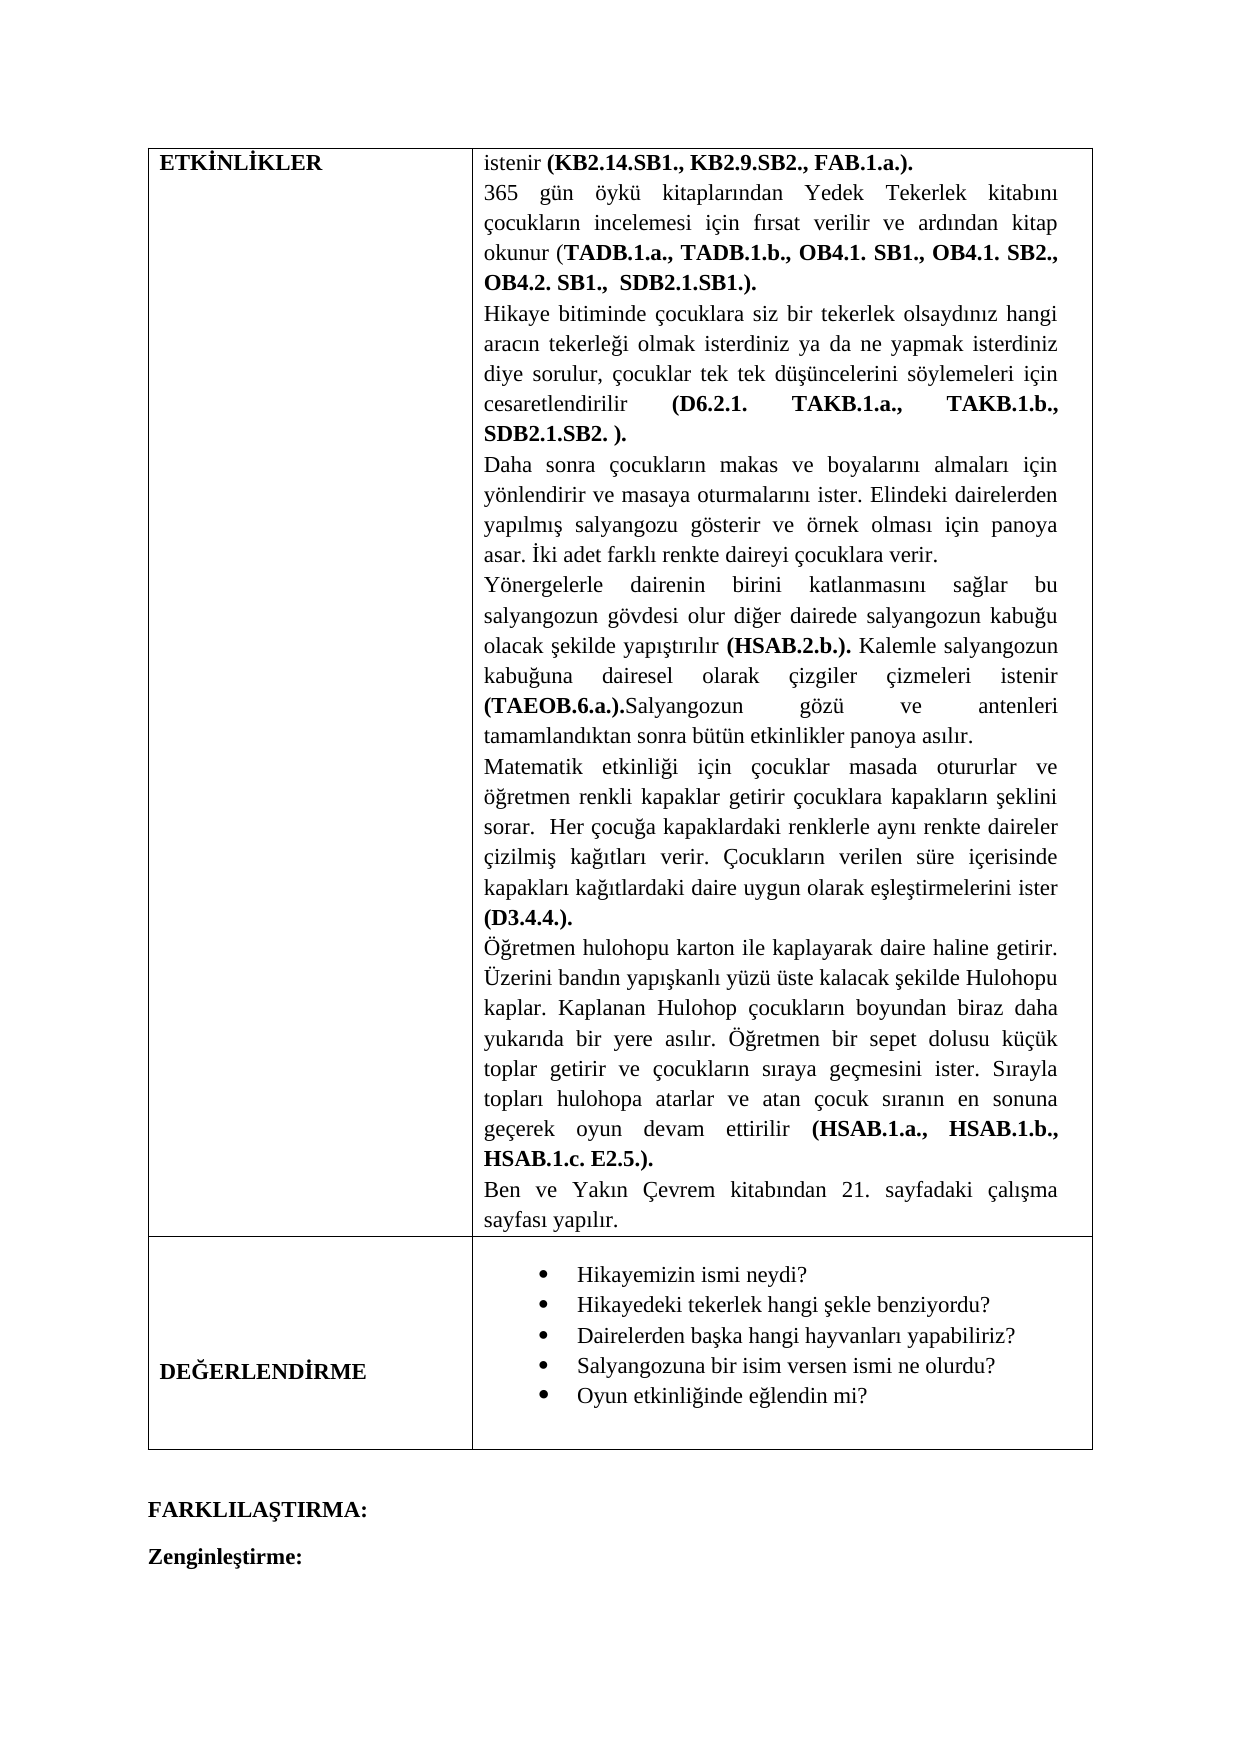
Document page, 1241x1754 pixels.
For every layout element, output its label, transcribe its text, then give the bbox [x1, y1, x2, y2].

table_cell DEĞERLENDİRME [149, 1237, 472, 1449]
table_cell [473, 149, 1092, 1236]
table_cell ETKİNLİKLER [149, 149, 472, 1236]
text Zenginleştirme: [148, 1543, 1093, 1570]
table_cell Hikayemizin ismi neydi? Hikayedeki tekerlek hangi şekle benziyordu? Dairelerden başka hangi hayvanları yapabiliriz? Salyangozuna bir isim versen ismi ne olurdu? Oyun etkinliğinde eğlendin mi? [473, 1237, 1092, 1449]
text FARKLILAŞTIRMA: [148, 1497, 1093, 1523]
